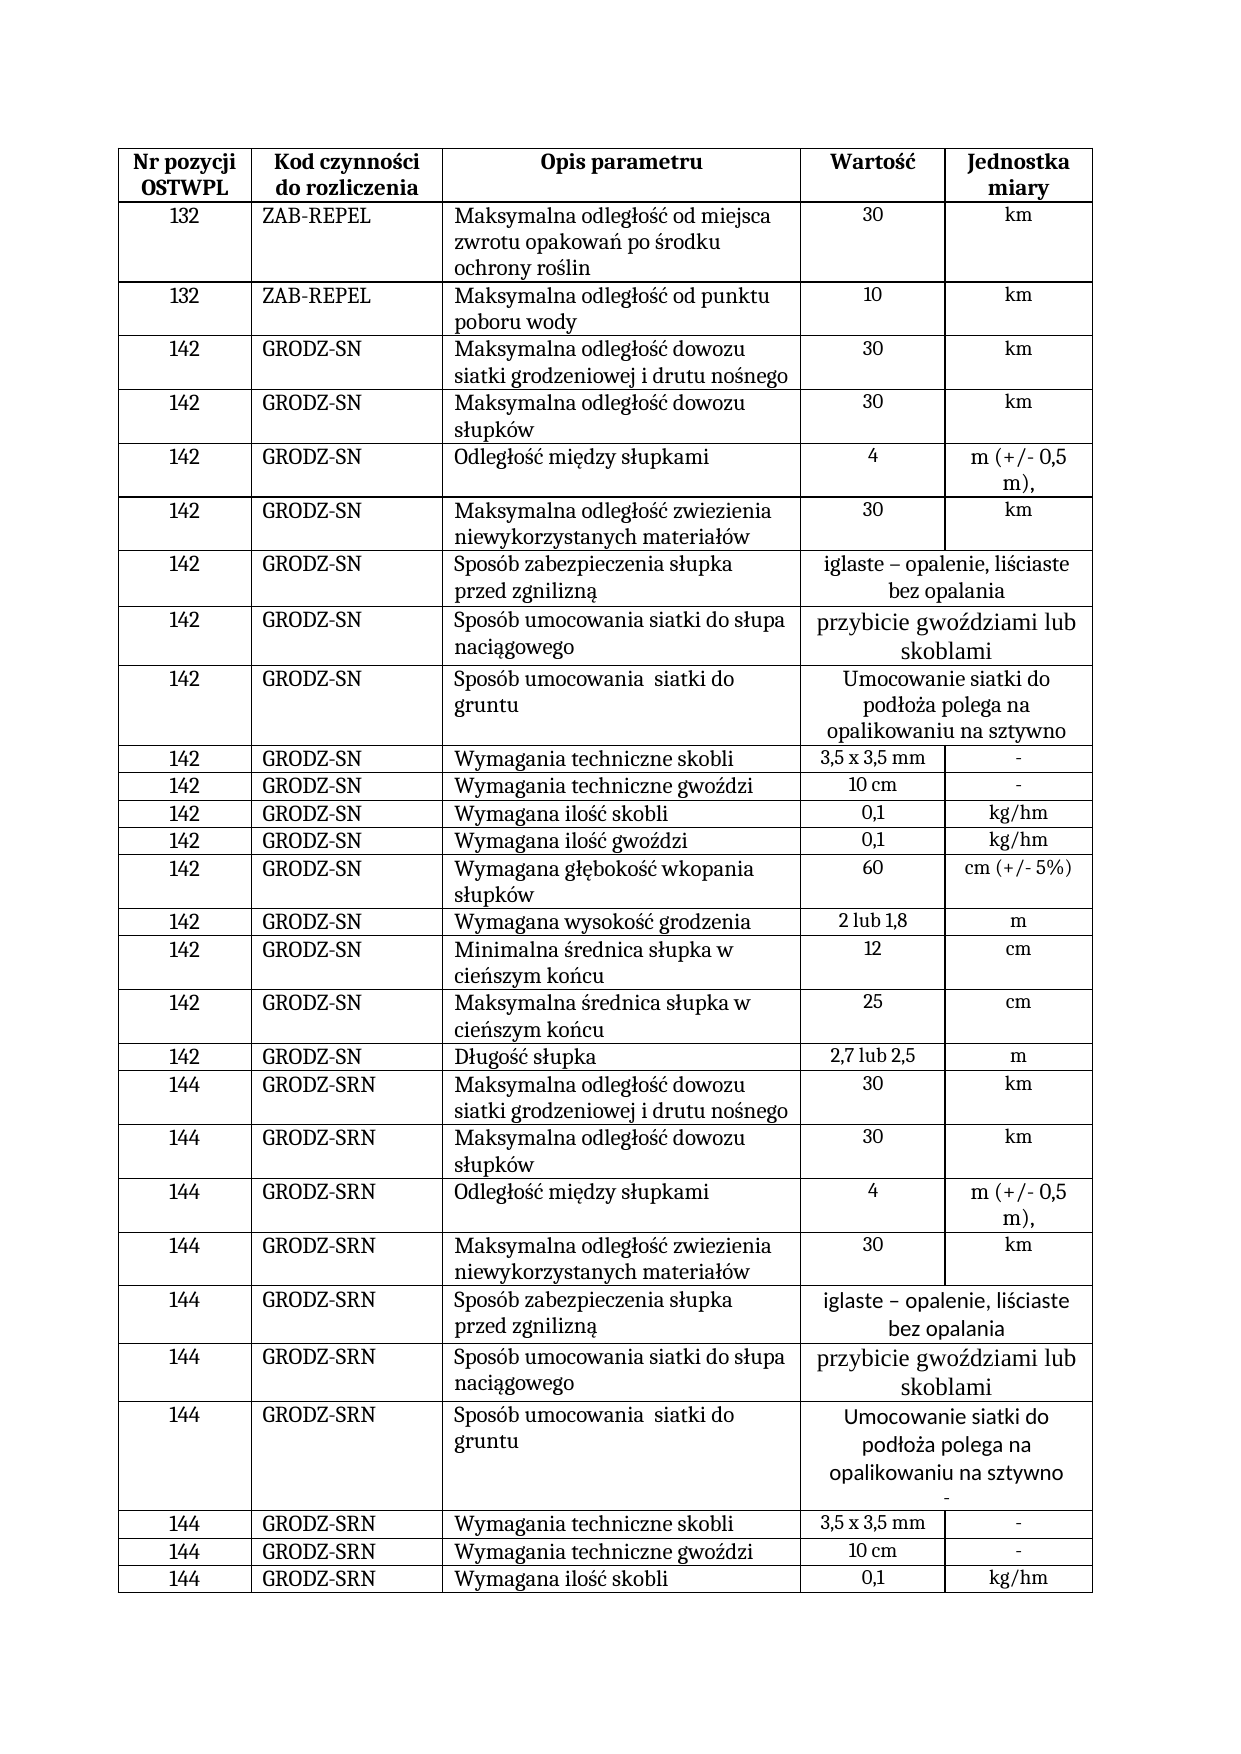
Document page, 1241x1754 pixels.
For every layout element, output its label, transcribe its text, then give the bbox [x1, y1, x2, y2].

table_cell GRODZ-SN [252, 390, 442, 443]
table_cell 142 [119, 1044, 251, 1070]
table_cell Maksymalna odległość od punktu poboru wody [443, 283, 800, 335]
table_cell Odległość między słupkami [443, 444, 800, 496]
table_cell Wymagana ilość skobli [443, 1566, 800, 1592]
table_cell Wymagana głębokość wkopania słupków [443, 855, 800, 908]
table_cell 30 [801, 498, 944, 550]
table_cell Umocowanie siatki do podłoża polega na opalikowaniu na sztywno - [801, 1402, 1092, 1510]
table_cell 142 [119, 990, 251, 1043]
table_header Kod czynności do rozliczenia [252, 149, 442, 201]
table_cell Maksymalna odległość od miejsca zwrotu opakowań po środku ochrony roślin [443, 203, 800, 281]
table_cell 144 [119, 1566, 251, 1592]
table_cell 30 [801, 1071, 944, 1124]
table_cell przybicie gwoździami lub skoblami [801, 607, 1092, 664]
table_cell 0,1 [801, 828, 944, 854]
table_cell 10 cm [801, 1539, 944, 1565]
table_cell Sposób zabezpieczenia słupka przed zgnilizną [443, 551, 800, 606]
table_cell 144 [119, 1539, 251, 1565]
table_cell Sposób zabezpieczenia słupka przed zgnilizną [443, 1286, 800, 1342]
table_cell GRODZ-SN [252, 828, 442, 854]
table_cell km [946, 1125, 1092, 1178]
table_cell 30 [801, 1233, 944, 1285]
table_cell 12 [801, 936, 944, 989]
table_cell GRODZ-SRN [252, 1233, 442, 1285]
table_cell GRODZ-SRN [252, 1566, 442, 1592]
table_cell 142 [119, 498, 251, 550]
table_cell 30 [801, 203, 944, 281]
table_cell 142 [119, 666, 251, 745]
table_cell GRODZ-SRN [252, 1402, 442, 1510]
table_cell - [946, 773, 1092, 799]
table_header Opis parametru [443, 149, 800, 201]
table_cell km [946, 390, 1092, 443]
table_cell GRODZ-SRN [252, 1179, 442, 1232]
table_cell 0,1 [801, 801, 944, 827]
table_cell m (+/- 0,5 m), [946, 444, 1092, 496]
table_cell 3,5 x 3,5 mm [801, 1511, 944, 1537]
table_cell 144 [119, 1125, 251, 1178]
table_cell m (+/- 0,5 m), [946, 1179, 1092, 1232]
table_cell GRODZ-SN [252, 746, 442, 772]
table_cell Maksymalna odległość dowozu siatki grodzeniowej i drutu nośnego [443, 336, 800, 389]
table_cell Maksymalna odległość zwiezienia niewykorzystanych materiałów [443, 498, 800, 550]
table_cell cm (+/- 5%) [946, 855, 1092, 908]
table_cell GRODZ-SN [252, 336, 442, 389]
table_header Wartość [801, 149, 944, 201]
table_cell m [946, 909, 1092, 935]
table_cell Wymagana ilość gwoździ [443, 828, 800, 854]
table_cell 144 [119, 1402, 251, 1510]
table_cell 4 [801, 444, 944, 496]
table_cell km [946, 203, 1092, 281]
table_cell GRODZ-SN [252, 444, 442, 496]
table_cell ZAB-REPEL [252, 283, 442, 335]
table_cell GRODZ-SN [252, 909, 442, 935]
table_cell 142 [119, 551, 251, 606]
table_cell km [946, 1233, 1092, 1285]
table_cell GRODZ-SRN [252, 1539, 442, 1565]
table_cell kg/hm [946, 801, 1092, 827]
table_cell 142 [119, 855, 251, 908]
table_cell GRODZ-SRN [252, 1286, 442, 1342]
table_cell Długość słupka [443, 1044, 800, 1070]
table_cell GRODZ-SN [252, 666, 442, 745]
table_cell Umocowanie siatki do podłoża polega na opalikowaniu na sztywno [801, 666, 1092, 745]
table_cell Maksymalna odległość dowozu słupków [443, 390, 800, 443]
table_cell 0,1 [801, 1566, 944, 1592]
table_cell Wymagania techniczne skobli [443, 1511, 800, 1537]
table_cell iglaste – opalenie, liściaste bez opalania [801, 1286, 1092, 1342]
table_cell kg/hm [946, 828, 1092, 854]
table_cell 132 [119, 283, 251, 335]
table_cell GRODZ-SN [252, 990, 442, 1043]
table_cell 142 [119, 336, 251, 389]
table_cell 2,7 lub 2,5 [801, 1044, 944, 1070]
table_cell 10 [801, 283, 944, 335]
table_cell GRODZ-SN [252, 855, 442, 908]
table_cell 144 [119, 1511, 251, 1537]
table_cell GRODZ-SN [252, 773, 442, 799]
table_header Jednostka miary [946, 149, 1092, 201]
table_cell Sposób umocowania siatki do słupa naciągowego [443, 607, 800, 664]
table_cell 25 [801, 990, 944, 1043]
table_cell 142 [119, 390, 251, 443]
table_cell Sposób umocowania siatki do gruntu [443, 666, 800, 745]
table_cell 144 [119, 1071, 251, 1124]
table_cell km [946, 1071, 1092, 1124]
table_cell GRODZ-SRN [252, 1125, 442, 1178]
table_cell cm [946, 990, 1092, 1043]
table_cell GRODZ-SN [252, 1044, 442, 1070]
table_cell 30 [801, 336, 944, 389]
table_cell GRODZ-SRN [252, 1071, 442, 1124]
table_cell 10 cm [801, 773, 944, 799]
table_cell przybicie gwoździami lub skoblami [801, 1344, 1092, 1401]
table_cell 144 [119, 1179, 251, 1232]
table_cell 2 lub 1,8 [801, 909, 944, 935]
table_cell km [946, 498, 1092, 550]
table_header Nr pozycji OSTWPL [119, 149, 251, 201]
table_cell Maksymalna odległość dowozu słupków [443, 1125, 800, 1178]
table_cell km [946, 336, 1092, 389]
table_cell cm [946, 936, 1092, 989]
table_cell Minimalna średnica słupka w cieńszym końcu [443, 936, 800, 989]
table_cell Wymagana wysokość grodzenia [443, 909, 800, 935]
table_cell GRODZ-SN [252, 551, 442, 606]
table_cell Wymagania techniczne skobli [443, 746, 800, 772]
table_cell Maksymalna odległość zwiezienia niewykorzystanych materiałów [443, 1233, 800, 1285]
table_cell Maksymalna średnica słupka w cieńszym końcu [443, 990, 800, 1043]
table_cell Wymagania techniczne gwoździ [443, 773, 800, 799]
table_cell Wymagana ilość skobli [443, 801, 800, 827]
table_cell - [946, 746, 1092, 772]
table_cell GRODZ-SN [252, 498, 442, 550]
table_cell 142 [119, 936, 251, 989]
table_cell GRODZ-SN [252, 607, 442, 664]
table_cell Sposób umocowania siatki do gruntu [443, 1402, 800, 1510]
table_cell 142 [119, 828, 251, 854]
table_cell 142 [119, 773, 251, 799]
table_cell Wymagania techniczne gwoździ [443, 1539, 800, 1565]
table_cell Sposób umocowania siatki do słupa naciągowego [443, 1344, 800, 1401]
table_cell 142 [119, 607, 251, 664]
table_cell 3,5 x 3,5 mm [801, 746, 944, 772]
table_cell 132 [119, 203, 251, 281]
table_cell 142 [119, 801, 251, 827]
table_cell m [946, 1044, 1092, 1070]
table_cell 144 [119, 1286, 251, 1342]
table_cell 60 [801, 855, 944, 908]
table_cell 30 [801, 390, 944, 443]
table_cell GRODZ-SRN [252, 1511, 442, 1537]
table_cell kg/hm [946, 1566, 1092, 1592]
table_cell GRODZ-SN [252, 936, 442, 989]
table_cell ZAB-REPEL [252, 203, 442, 281]
table_cell 142 [119, 909, 251, 935]
table_cell Maksymalna odległość dowozu siatki grodzeniowej i drutu nośnego [443, 1071, 800, 1124]
table_cell 142 [119, 746, 251, 772]
table_cell - [946, 1539, 1092, 1565]
table_cell GRODZ-SN [252, 801, 442, 827]
table_cell Odległość między słupkami [443, 1179, 800, 1232]
table_cell 144 [119, 1233, 251, 1285]
table_cell 142 [119, 444, 251, 496]
table_cell GRODZ-SRN [252, 1344, 442, 1401]
table_cell iglaste – opalenie, liściaste bez opalania [801, 551, 1092, 606]
table_cell 4 [801, 1179, 944, 1232]
table_cell - [946, 1511, 1092, 1537]
table_cell km [946, 283, 1092, 335]
table_cell 144 [119, 1344, 251, 1401]
table_cell 30 [801, 1125, 944, 1178]
